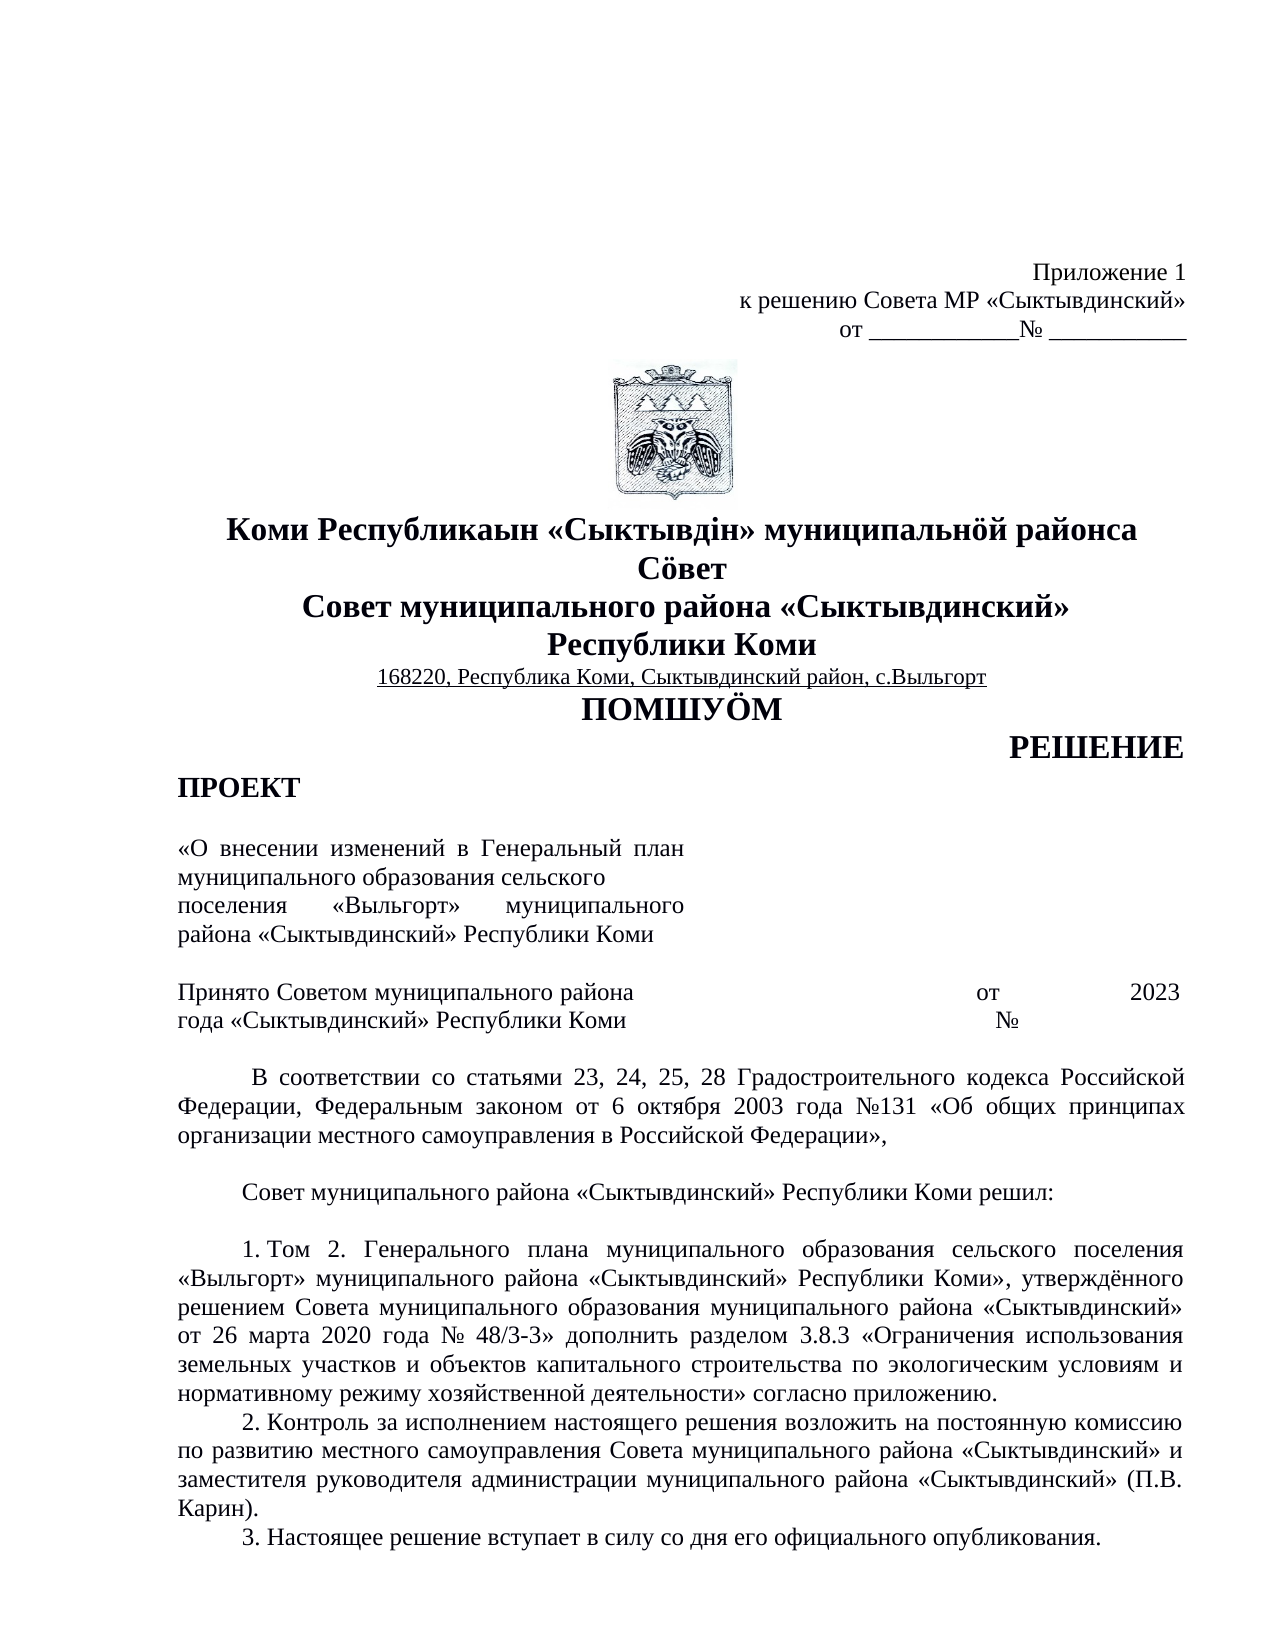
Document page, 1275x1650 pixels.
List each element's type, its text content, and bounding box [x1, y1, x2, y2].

text 168220, Республика Коми, Сыктывдинский район, с.Выльгорт [177, 663, 1186, 689]
text Республики Коми [177, 625, 1186, 663]
text «О внесении изменений в Генеральный план муниципального образования сельского [177, 833, 684, 891]
text РЕШЕНИЕ ПРОЕКТ [177, 728, 1186, 804]
text ПОМШУÖМ [177, 689, 1186, 728]
list Настоящее решение вступает в силу со дня его официального опубликования. [177, 1522, 1183, 1550]
list Совет муниципального района «Сыктывдинский» Республики Коми решил: [177, 1177, 1186, 1205]
text Сöвет [177, 548, 1186, 586]
text к решению Совета МР «Сыктывдинский» [721, 286, 1196, 314]
text от ____________№ ___________ [177, 314, 1186, 343]
list Том 2. Генерального плана муниципального образования сельского поселения «Выльгорт» муниципального района «Сыктывдинский» Республики Коми», утверждённого решением Совета муниципального образования муниципального района «Сыктывдинский» от 26 марта 2020 года № 48/3-3» дополнить разделом 3.8.3 «Ограничения использования земельных участков и объектов капитального строительства по экологическим условиям и нормативному режиму хозяйственной деятельности» согласно приложению. [177, 1234, 1183, 1407]
text Совет муниципального района «Сыктывдинский» [177, 586, 1186, 625]
text В соответствии со статьями 23, 24, 25, 28 Градостроительного кодекса Российской Федерации, Федеральным законом от 6 октября 2003 года №131 «Об общих принципах организации местного самоуправления в Российской Федерации», [177, 1062, 1186, 1149]
text Приложение 1 [177, 257, 1186, 286]
picture [607, 359, 738, 510]
subtitle Коми Республикаын «Сыктывдiн» муниципальнöй районса [177, 343, 1186, 548]
text поселения «Выльгорт» муниципального района «Сыктывдинский» Республики Коми [177, 891, 684, 948]
list Контроль за исполнением настоящего решения возложить на постоянную комиссию по развитию местного самоуправления Совета муниципального района «Сыктывдинский» и заместителя руководителя администрации муниципального района «Сыктывдинский» (П.В. Карин). [177, 1407, 1183, 1522]
text Принято Советом муниципального района от 2023 года «Сыктывдинский» Республики Коми № [177, 977, 1186, 1034]
